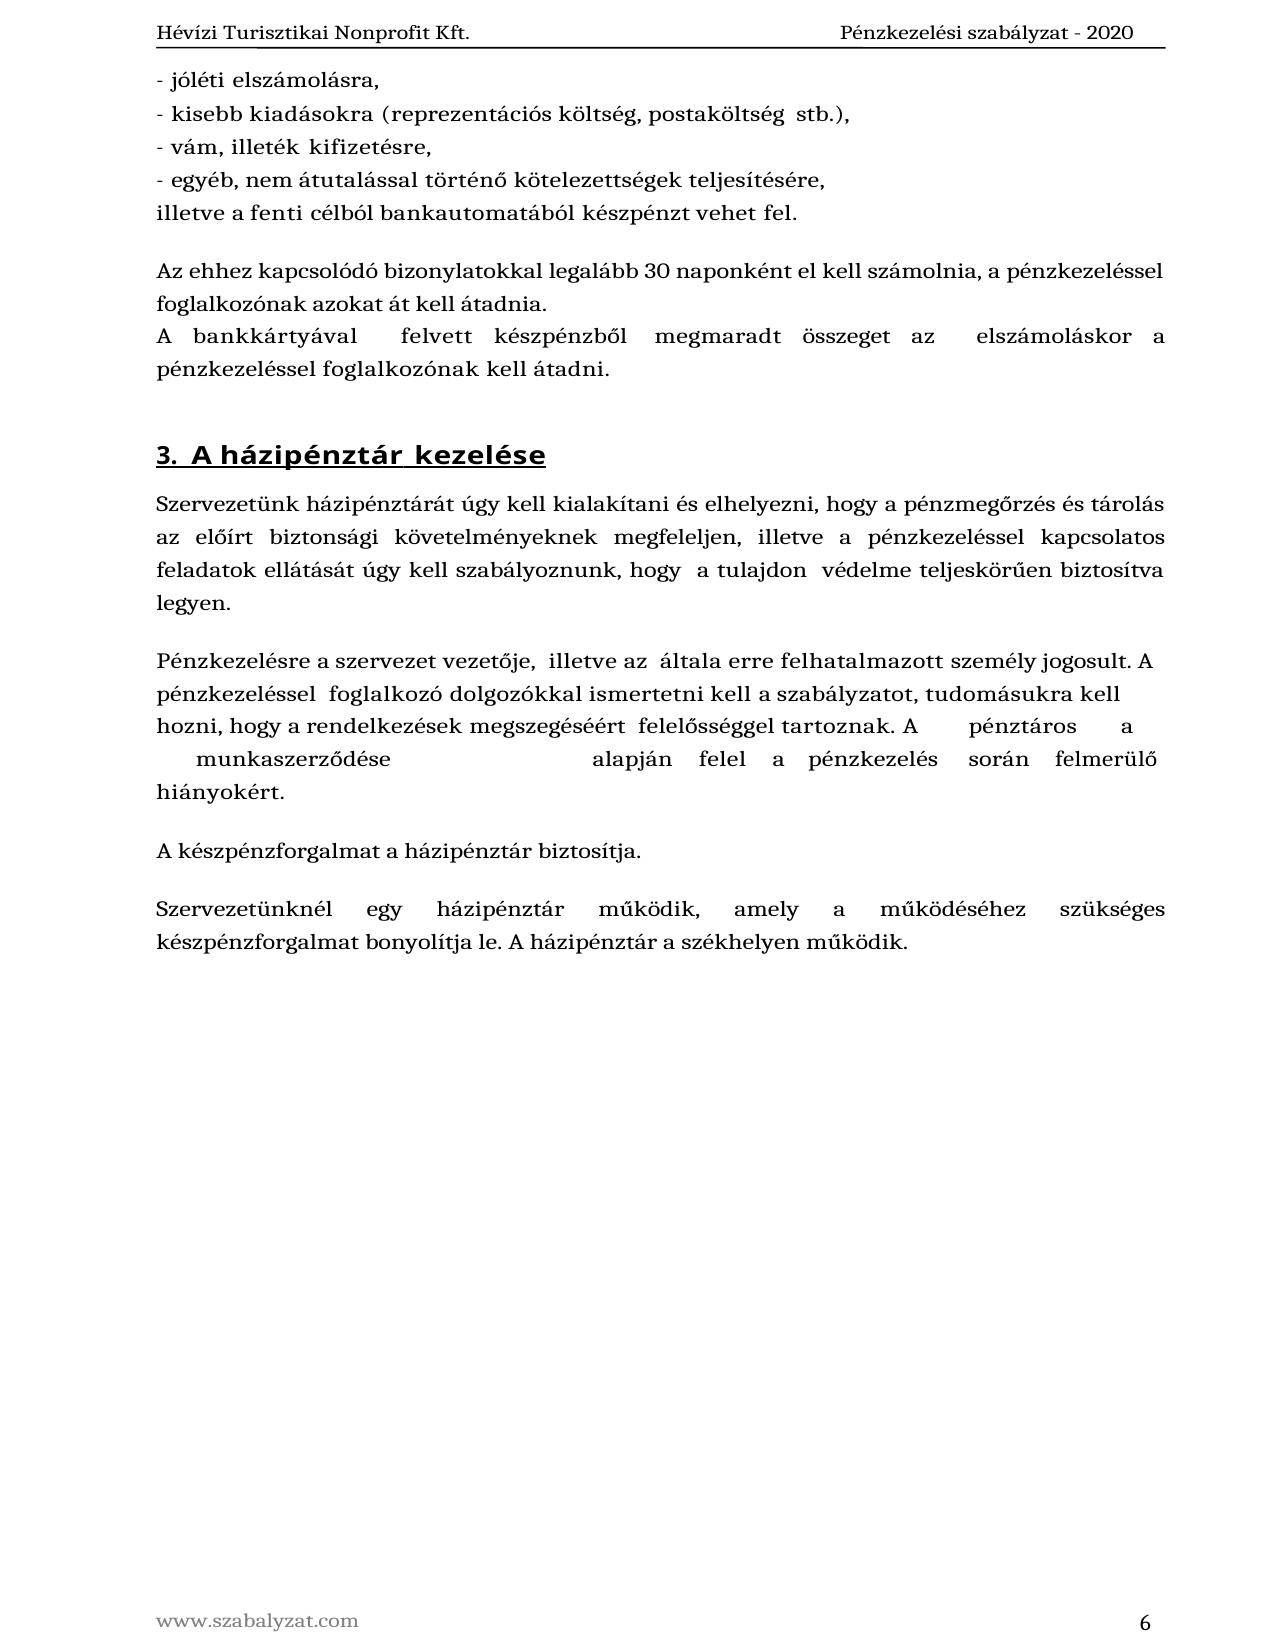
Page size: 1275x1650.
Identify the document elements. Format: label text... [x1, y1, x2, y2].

text Pénzkezelésre a szervezet vezetője, illetve az általa erre felhatalmazott személy jogosult. A pénzkezeléssel foglalkozó dolgozókkal ismertetni kell a szabályzatot, tudomásukra kell hozni, hogy a rendelkezések megszegéséért felelősséggel tartoznak. A pénztáros a munkaszerződése alapján felel a pénzkezelés során felmerülő hiányokért. [156, 649, 1167, 805]
list kisebb kiadásokra (reprezentációs költség, postaköltség stb.), [156, 101, 1179, 126]
list vám, illeték kifizetésre, [156, 134, 1179, 159]
text Szervezetünknél egy házipénztár működik, amely a működéséhez szükséges készpénzforgalmat bonyolítja le. A házipénztár a székhelyen működik. [156, 897, 1167, 955]
text A bankkártyával felvett készpénzből megmaradt összeget az elszámoláskor a pénzkezeléssel foglalkozónak kell átadni. [156, 324, 1166, 382]
list egyéb, nem átutalással történő kötelezettségek teljesítésére, illetve a fenti célból bankautomatából készpénzt vehet fel. [156, 168, 872, 226]
list jóléti elszámolásra, [156, 68, 1179, 93]
text Szervezetünk házipénztárát úgy kell kialakítani és elhelyezni, hogy a pénzmegőrzés és tárolás az előírt biztonsági követelményeknek megfeleljen, illetve a pénzkezeléssel kapcsolatos feladatok ellátását úgy kell szabályoznunk, hogy a tulajdon védelme teljeskörűen biztosítva legyen. [156, 492, 1166, 616]
text Az ehhez kapcsolódó bizonylatokkal legalább 30 naponként el kell számolnia, a pénzkezeléssel foglalkozónak azokat át kell átadnia. [156, 259, 1165, 317]
subtitle A házipénztár kezelése [156, 437, 1179, 471]
text A készpénzforgalmat a házipénztár biztosítja. [156, 838, 1179, 863]
